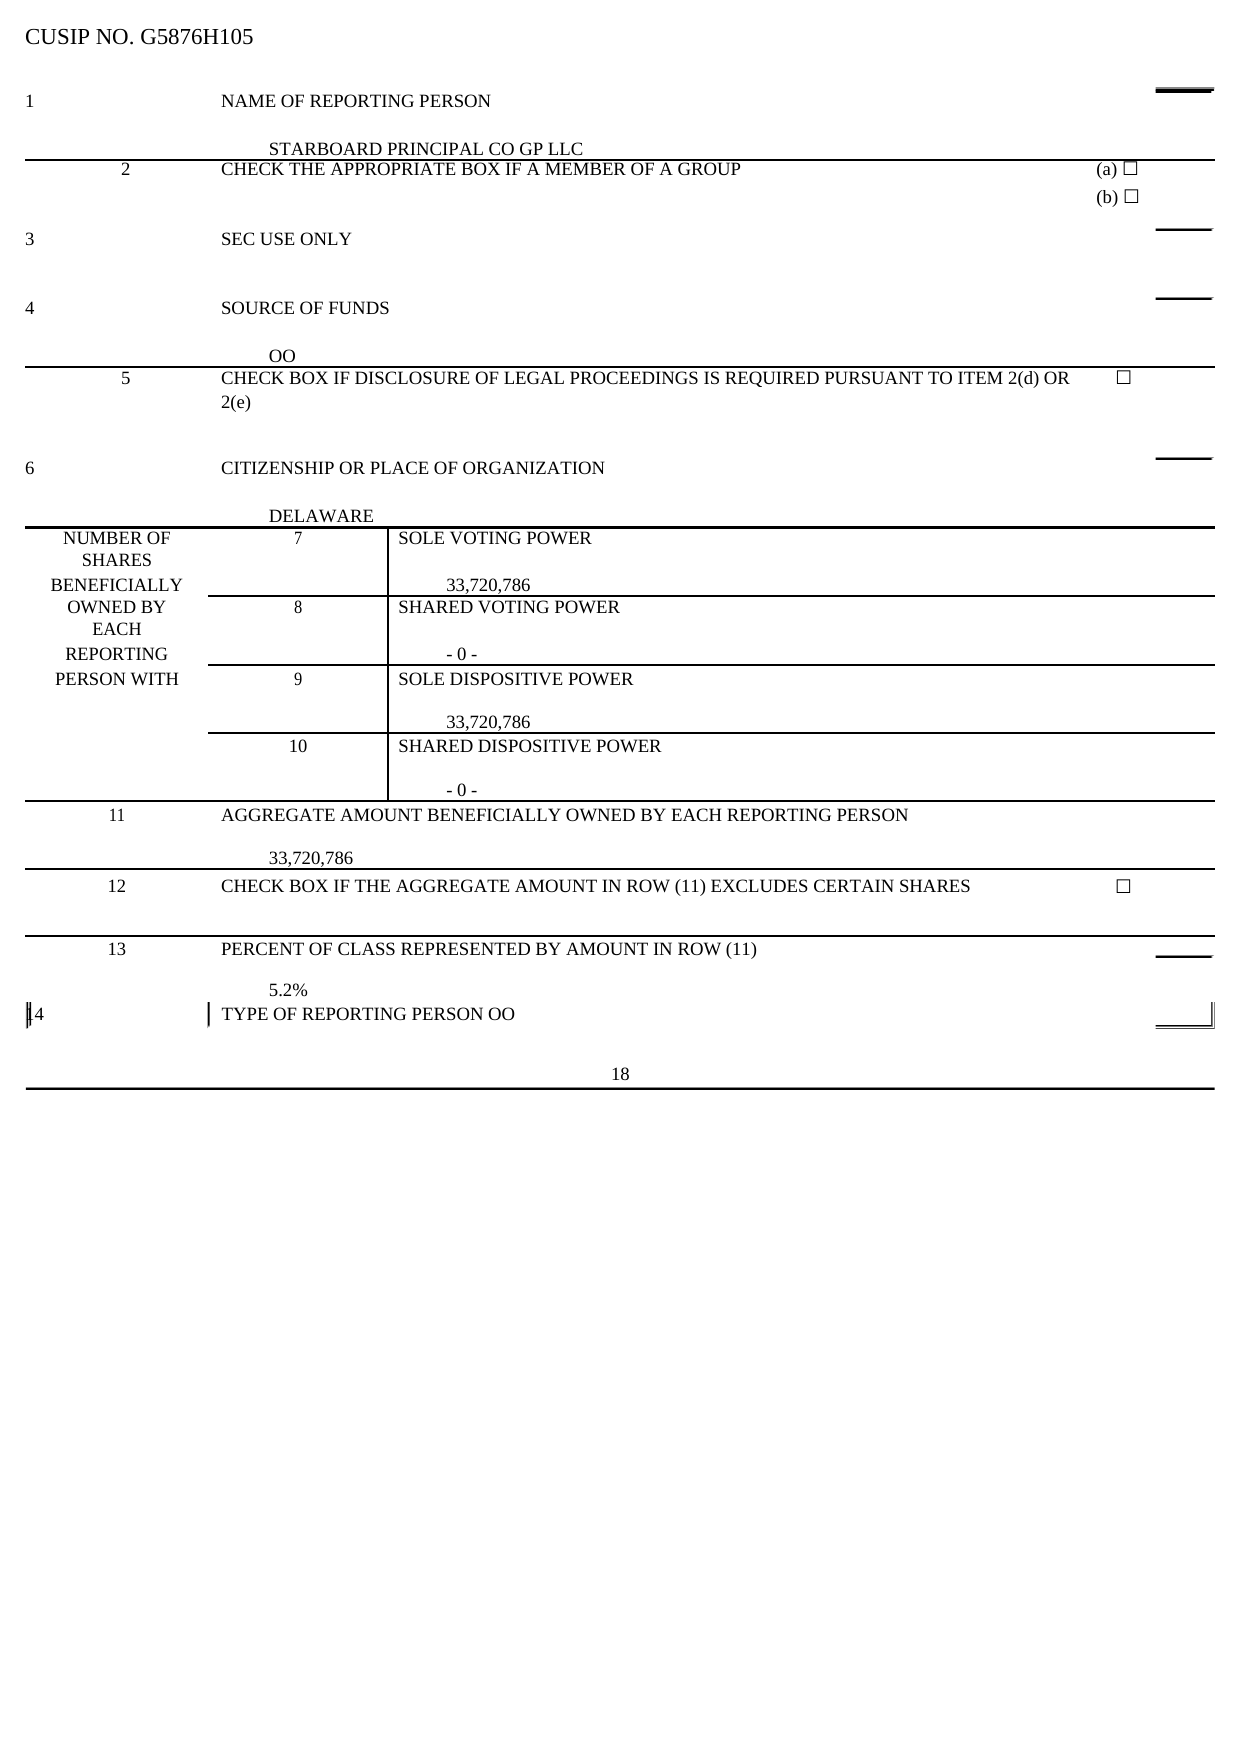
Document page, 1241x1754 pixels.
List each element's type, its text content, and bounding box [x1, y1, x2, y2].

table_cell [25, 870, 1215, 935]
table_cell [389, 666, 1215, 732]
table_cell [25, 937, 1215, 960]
list TYPE OF REPORTING PERSON OO [25, 1003, 1215, 1024]
list SEC USE ONLY [25, 228, 1215, 249]
text 18 [25, 1063, 1215, 1085]
list SOURCE OF FUNDS [25, 297, 1215, 318]
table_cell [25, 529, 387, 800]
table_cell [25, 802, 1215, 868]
list CITIZENSHIP OR PLACE OF ORGANIZATION [25, 457, 1215, 478]
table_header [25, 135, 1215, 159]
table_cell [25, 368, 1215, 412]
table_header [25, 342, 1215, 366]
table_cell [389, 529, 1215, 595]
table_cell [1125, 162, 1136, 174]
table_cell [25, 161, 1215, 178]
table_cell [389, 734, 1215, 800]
picture [1155, 1024, 1215, 1029]
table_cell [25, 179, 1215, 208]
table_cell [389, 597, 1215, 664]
text CUSIP NO. G5876H105 [25, 23, 1215, 49]
text 5.2% [269, 978, 1215, 1000]
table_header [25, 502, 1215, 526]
list NAME OF REPORTING PERSON [25, 90, 1215, 112]
